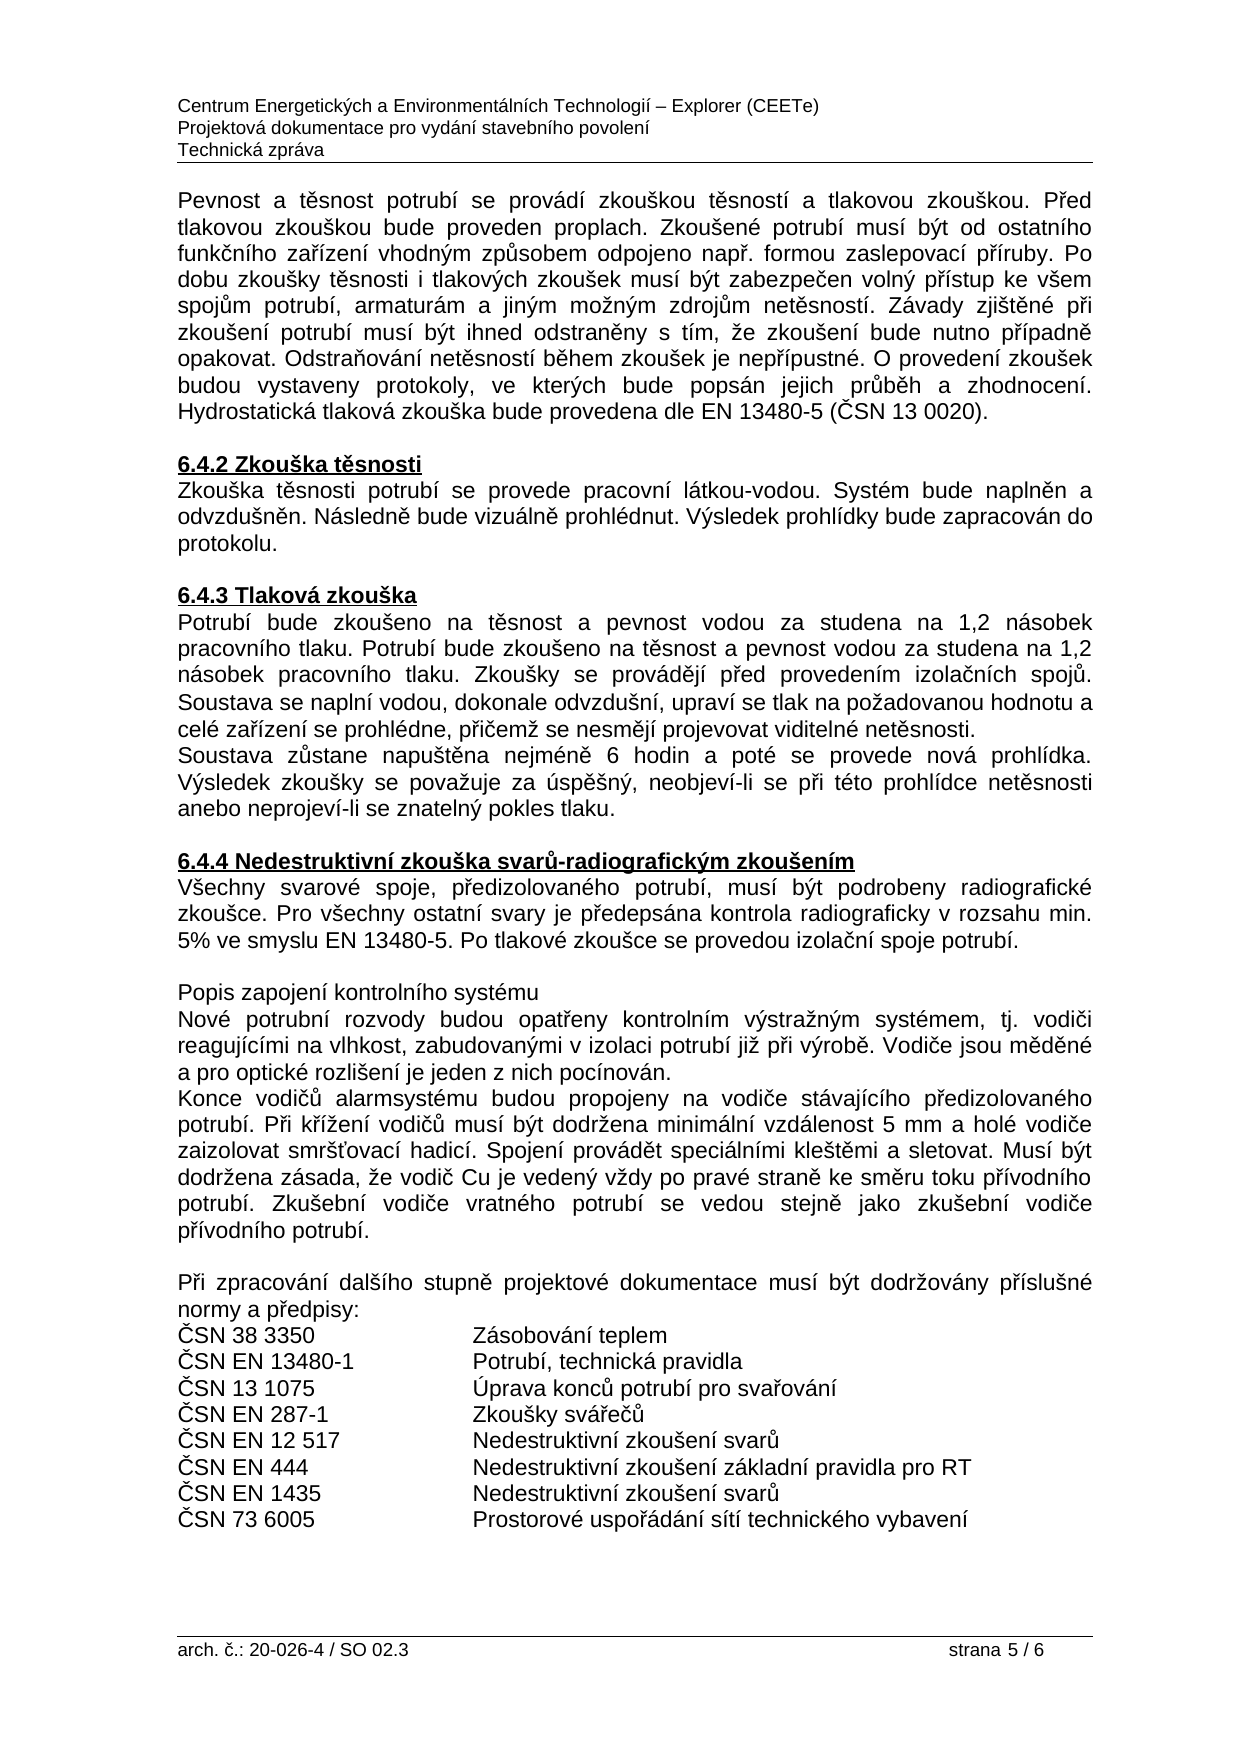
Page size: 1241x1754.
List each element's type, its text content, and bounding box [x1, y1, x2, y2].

text Soustava zůstane napuštěna nejméně 6 hodin a poté se provede nová prohlídka. Výsledek zkoušky se považuje za úspěšný, neobjeví-li se při této prohlídce netěsnosti anebo neprojeví-li se znatelný pokles tlaku. [177, 742, 1093, 821]
text Zkouška těsnosti potrubí se provede pracovní látkou-vodou. Systém bude naplněn a odvzdušněn. Následně bude vizuálně prohlédnut. Výsledek prohlídky bude zapracován do protokolu. [177, 477, 1093, 556]
text Všechny svarové spoje, předizolovaného potrubí, musí být podrobeny radiografické zkoušce. Pro všechny ostatní svary je předepsána kontrola radiograficky v rozsahu min. 5% ve smyslu EN 13480-5. Po tlakové zkoušce se provedou izolační spoje potrubí. [177, 874, 1093, 953]
text ČSN EN 287-1 Zkoušky svářečů [177, 1401, 1093, 1427]
text 6.4.2 Zkouška těsnosti [177, 451, 1093, 477]
text 6.4.3 Tlaková zkouška [177, 582, 1093, 609]
text Nové potrubní rozvody budou opatřeny kontrolním výstražným systémem, tj. vodiči reagujícími na vlhkost, zabudovanými v izolaci potrubí již při výrobě. Vodiče jsou měděné a pro optické rozlišení je jeden z nich pocínován. [177, 1006, 1093, 1085]
text Při zpracování dalšího stupně projektové dokumentace musí být dodržovány příslušné normy a předpisy: [177, 1269, 1093, 1322]
text ČSN EN 444 Nedestruktivní zkoušení základní pravidla pro RT [177, 1454, 1093, 1480]
text Potrubí bude zkoušeno na těsnost a pevnost vodou za studena na 1,2 násobek pracovního tlaku. Potrubí bude zkoušeno na těsnost a pevnost vodou za studena na 1,2 násobek pracovního tlaku. Zkoušky se provádějí před provedením izolačních spojů. Soustava se naplní vodou, dokonale odvzdušní, upraví se tlak na požadovanou hodnotu a celé zařízení se prohlédne, přičemž se nesmějí projevovat viditelné netěsnosti. [177, 609, 1093, 742]
text ČSN 13 1075 Úprava konců potrubí pro svařování [177, 1375, 1093, 1401]
text Konce vodičů alarmsystému budou propojeny na vodiče stávajícího předizolovaného potrubí. Při křížení vodičů musí být dodržena minimální vzdálenost 5 mm a holé vodiče zaizolovat smršťovací hadicí. Spojení provádět speciálními kleštěmi a sletovat. Musí být dodržena zásada, že vodič Cu je vedený vždy po pravé straně ke směru toku přívodního potrubí. Zkušební vodiče vratného potrubí se vedou stejně jako zkušební vodiče přívodního potrubí. [177, 1085, 1093, 1243]
text ČSN EN 12 517 Nedestruktivní zkoušení svarů [177, 1427, 1093, 1454]
text ČSN EN 13480-1 Potrubí, technická pravidla [177, 1348, 1093, 1375]
text ČSN 73 6005 Prostorové uspořádání sítí technického vybavení [177, 1506, 1093, 1533]
text 6.4.4 Nedestruktivní zkouška svarů-radiografickým zkoušením [177, 848, 1093, 874]
text ČSN 38 3350 Zásobování teplem [177, 1322, 1093, 1348]
text ČSN EN 1435 Nedestruktivní zkoušení svarů [177, 1480, 1093, 1506]
text Popis zapojení kontrolního systému [177, 979, 1093, 1006]
text Pevnost a těsnost potrubí se provádí zkouškou těsností a tlakovou zkouškou. Před tlakovou zkouškou bude proveden proplach. Zkoušené potrubí musí být od ostatního funkčního zařízení vhodným způsobem odpojeno např. formou zaslepovací příruby. Po dobu zkoušky těsnosti i tlakových zkoušek musí být zabezpečen volný přístup ke všem spojům potrubí, armaturám a jiným možným zdrojům netěsností. Závady zjištěné při zkoušení potrubí musí být ihned odstraněny s tím, že zkoušení bude nutno případně opakovat. Odstraňování netěsností během zkoušek je nepřípustné. O provedení zkoušek budou vystaveny protokoly, ve kterých bude popsán jejich průběh a zhodnocení. Hydrostatická tlaková zkouška bude provedena dle EN 13480-5 (ČSN 13 0020). [177, 187, 1093, 424]
